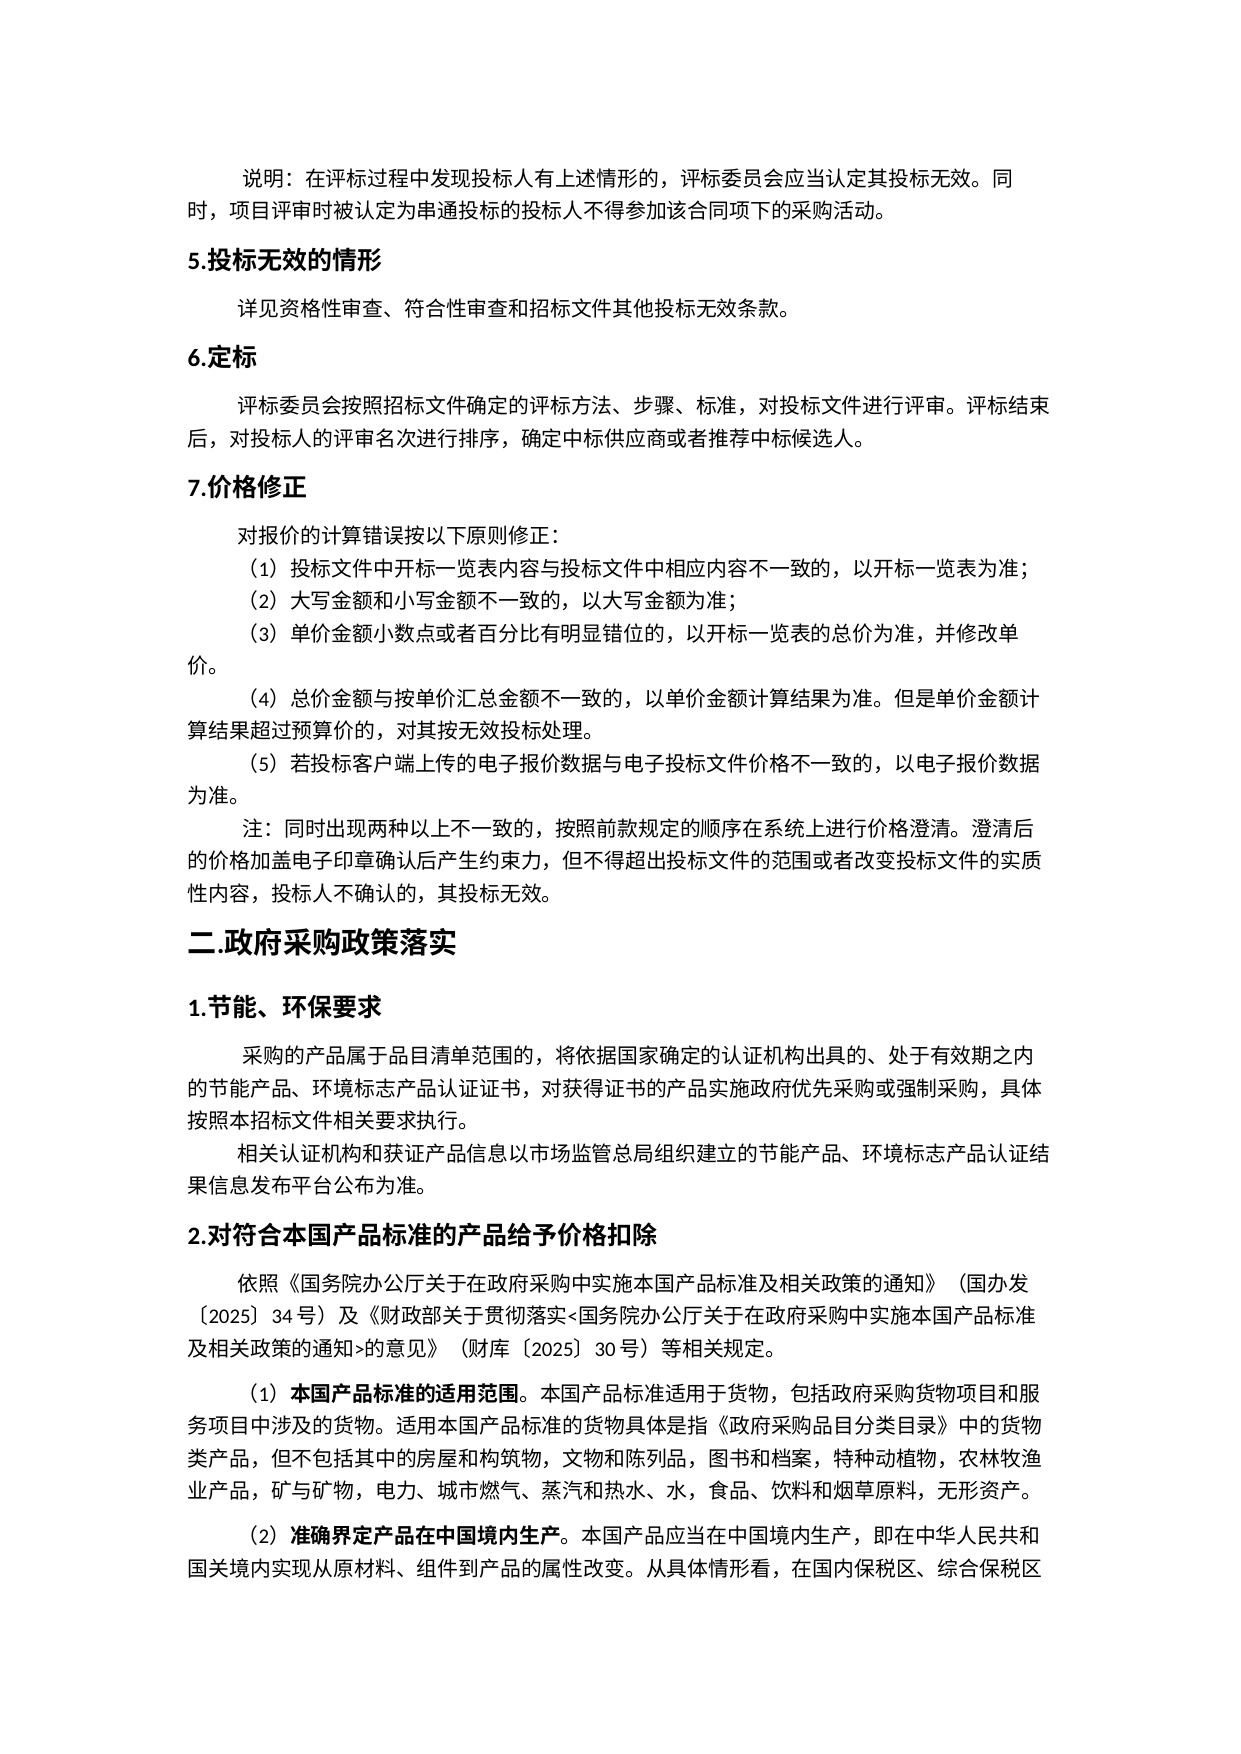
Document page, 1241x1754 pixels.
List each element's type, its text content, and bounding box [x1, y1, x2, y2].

text 注：同时出现两种以上不一致的，按照前款规定的顺序在系统上进行价格澄清。澄清后的价格加盖电子印章确认后产生约束力，但不得超出投标文件的范围或者改变投标文件的实质性内容，投标人不确认的，其投标无效。 [187, 812, 1053, 909]
text （2）大写金额和小写金额不一致的，以大写金额为准； [187, 584, 1053, 617]
text 6.定标 [187, 324, 1053, 389]
text 相关认证机构和获证产品信息以市场监管总局组织建立的节能产品、环境标志产品认证结果信息发布平台公布为准。 [187, 1137, 1053, 1202]
text （4）总价金额与按单价汇总金额不一致的，以单价金额计算结果为准。但是单价金额计算结果超过预算价的，对其按无效投标处理。 [187, 682, 1053, 747]
text 说明：在评标过程中发现投标人有上述情形的，评标委员会应当认定其投标无效。同时，项目评审时被认定为串通投标的投标人不得参加该合同项下的采购活动。 [187, 162, 1053, 227]
text （5）若投标客户端上传的电子报价数据与电子投标文件价格不一致的，以电子报价数据为准。 [187, 747, 1053, 812]
text 5.投标无效的情形 [187, 227, 1053, 292]
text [187, 1519, 1053, 1584]
text 1.节能、环保要求 [187, 974, 1053, 1039]
text （1）投标文件中开标一览表内容与投标文件中相应内容不一致的，以开标一览表为准； [187, 552, 1053, 584]
text （1）本国产品标准的适用范围。本国产品标准适用于货物，包括政府采购货物项目和服务项目中涉及的货物。适用本国产品标准的货物具体是指《政府采购品目分类目录》中的货物类产品，但不包括其中的房屋和构筑物，文物和陈列品，图书和档案，特种动植物，农林牧渔业产品，矿与矿物，电力、城市燃气、蒸汽和热水、水，食品、饮料和烟草原料，无形资产。 [187, 1377, 1053, 1507]
text 详见资格性审查、符合性审查和招标文件其他投标无效条款。 [187, 292, 1053, 324]
text 2.对符合本国产品标准的产品给予价格扣除 [187, 1202, 1053, 1267]
text 对报价的计算错误按以下原则修正： [187, 519, 1053, 552]
text 依照《国务院办公厅关于在政府采购中实施本国产品标准及相关政策的通知》（国办发〔2025〕34号）及《财政部关于贯彻落实<国务院办公厅关于在政府采购中实施本国产品标准及相关政策的通知>的意见》（财库〔2025〕30号）等相关规定。 [187, 1267, 1053, 1364]
text 评标委员会按照招标文件确定的评标方法、步骤、标准，对投标文件进行评审。评标结束后，对投标人的评审名次进行排序，确定中标供应商或者推荐中标候选人。 [187, 389, 1053, 454]
text 7.价格修正 [187, 454, 1053, 519]
text 二.政府采购政策落实 [187, 909, 1053, 974]
text 采购的产品属于品目清单范围的，将依据国家确定的认证机构出具的、处于有效期之内的节能产品、环境标志产品认证证书，对获得证书的产品实施政府优先采购或强制采购，具体按照本招标文件相关要求执行。 [187, 1039, 1053, 1137]
text （3）单价金额小数点或者百分比有明显错位的，以开标一览表的总价为准，并修改单价。 [187, 617, 1053, 682]
